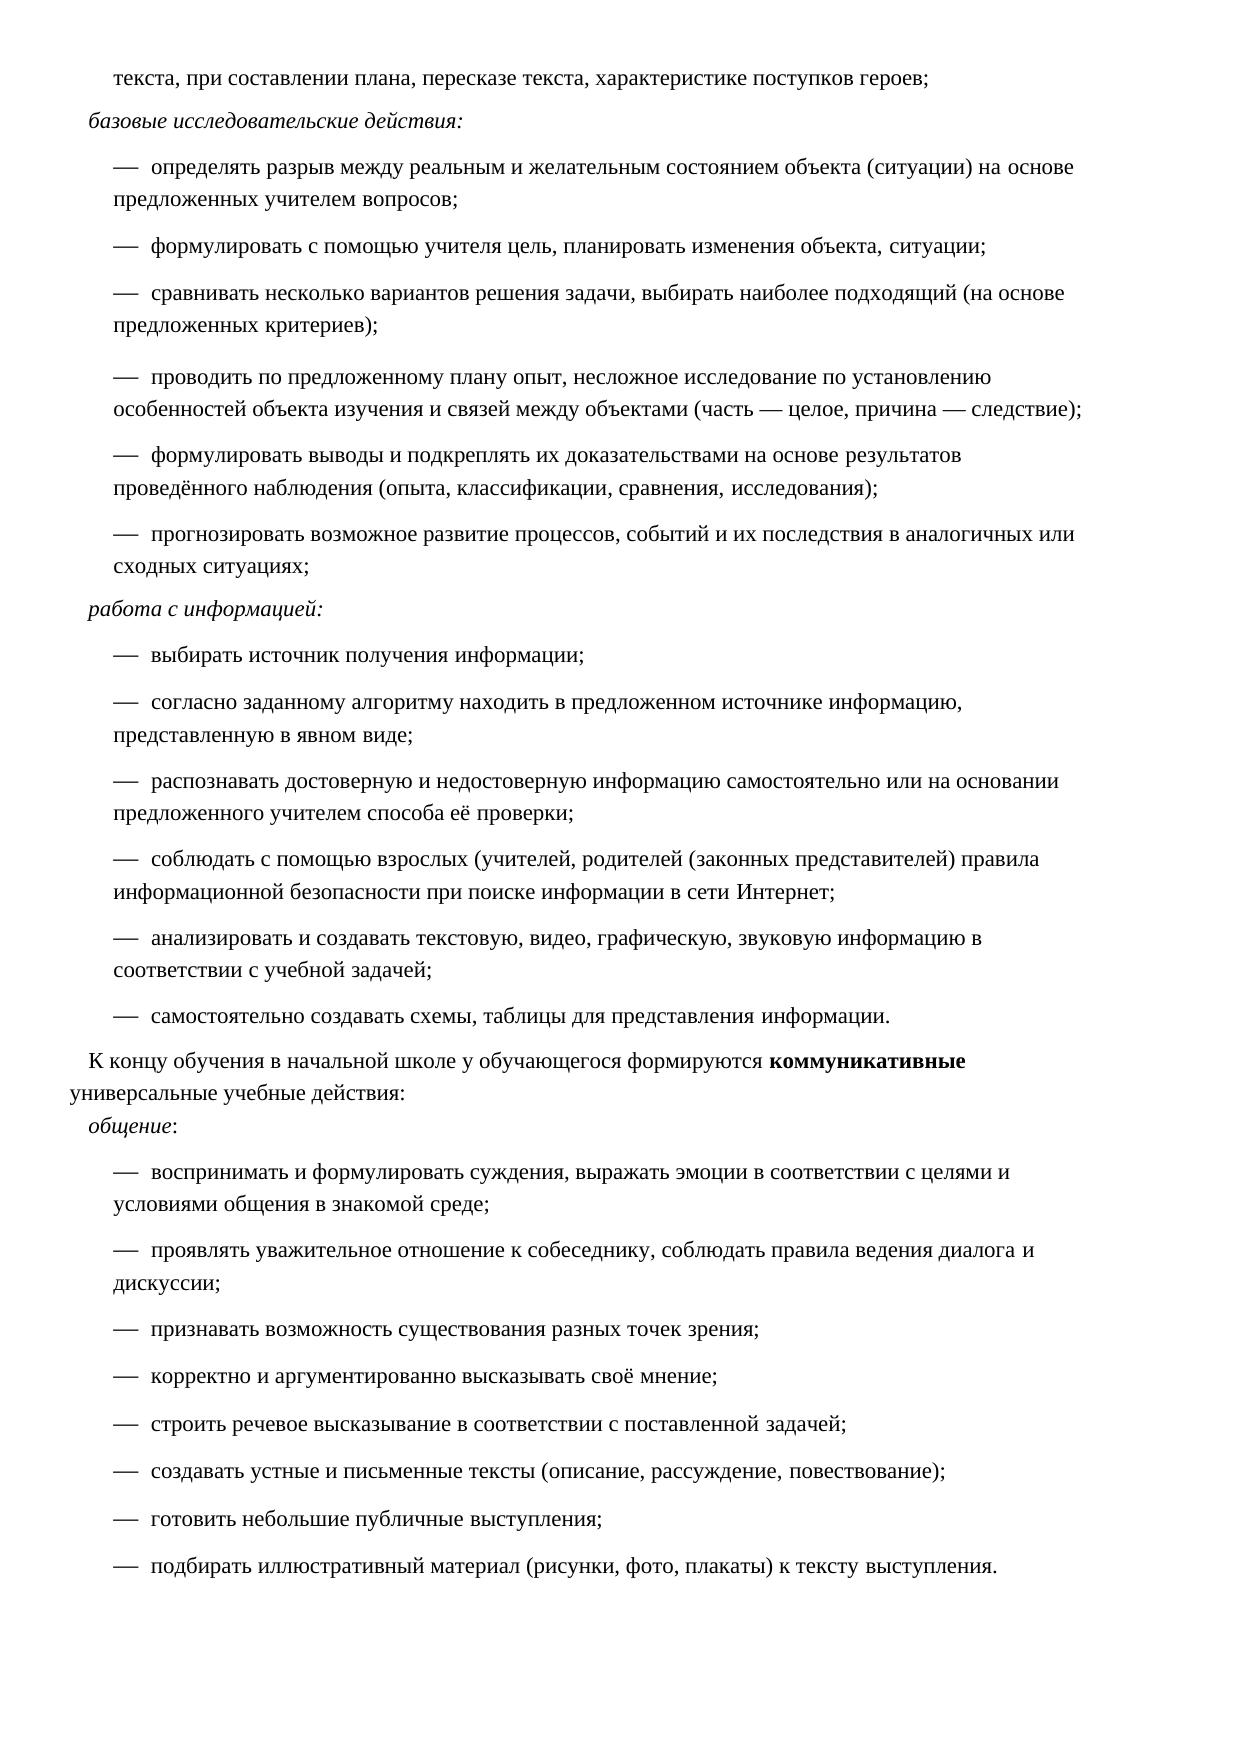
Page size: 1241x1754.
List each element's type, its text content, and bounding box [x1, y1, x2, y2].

list готовить небольшие публичные выступления; [113, 1503, 1211, 1532]
text К концу обучения в начальной школе у обучающегося формируются коммуникативные [88, 1047, 1211, 1073]
list анализировать и создавать текстовую, видео, графическую, звуковую информацию в соответствии с учебной задачей; [113, 922, 1089, 983]
list определять разрыв между реальным и желательным состоянием объекта (ситуации) на основе предложенных учителем вопросов; [113, 151, 1188, 212]
list соблюдать с помощью взрослых (учителей, родителей (законных представителей) правила информационной безопасности при поиске информации в сети Интернет; [113, 843, 1152, 904]
list воспринимать и формулировать суждения, выражать эмоции в соответствии с целями и условиями общения в знакомой среде; [113, 1156, 1119, 1217]
text общение: [88, 1112, 1211, 1138]
list проявлять уважительное отношение к собеседнику, соблюдать правила ведения диалога и дискуссии; [113, 1234, 1144, 1295]
list подбирать иллюстративный материал (рисунки, фото, плакаты) к тексту выступления. [113, 1551, 1211, 1579]
list формулировать выводы и подкреплять их доказательствами на основе результатов проведённого наблюдения (опыта, классификации, сравнения, исследования); [113, 439, 1065, 500]
text текста, при составлении плана, пересказе текста, характеристике поступков героев; [113, 63, 1211, 90]
text универсальные учебные действия: [69, 1079, 1211, 1106]
list сравнивать несколько вариантов решения задачи, выбирать наиболее подходящий (на основе предложенных критериев); [113, 277, 1179, 338]
list прогнозировать возможное развитие процессов, событий и их последствия в аналогичных или сходных ситуациях; [113, 518, 1157, 578]
list корректно и аргументированно высказывать своё мнение; [113, 1361, 1211, 1389]
list выбирать источник получения информации; [113, 639, 1211, 668]
list строить речевое высказывание в соответствии с поставленной задачей; [113, 1408, 1211, 1437]
list проводить по предложенному плану опыт, несложное исследование по установлению особенностей объекта изучения и связей между объектами (часть — целое, причина — следствие); [113, 361, 1105, 421]
list самостоятельно создавать схемы, таблицы для представления информации. [113, 1001, 1211, 1029]
text работа с информацией: [88, 595, 1211, 621]
list признавать возможность существования разных точек зрения; [113, 1313, 1211, 1342]
list формулировать с помощью учителя цель, планировать изменения объекта, ситуации; [113, 230, 1211, 258]
list распознавать достоверную и недостоверную информацию самостоятельно или на основании предложенного учителем способа её проверки; [113, 765, 1173, 826]
list создавать устные и письменные тексты (описание, рассуждение, повествование); [113, 1456, 1211, 1484]
list согласно заданному алгоритму находить в предложенном источнике информацию, представленную в явном виде; [113, 686, 1068, 747]
text базовые исследовательские действия: [88, 107, 1211, 134]
